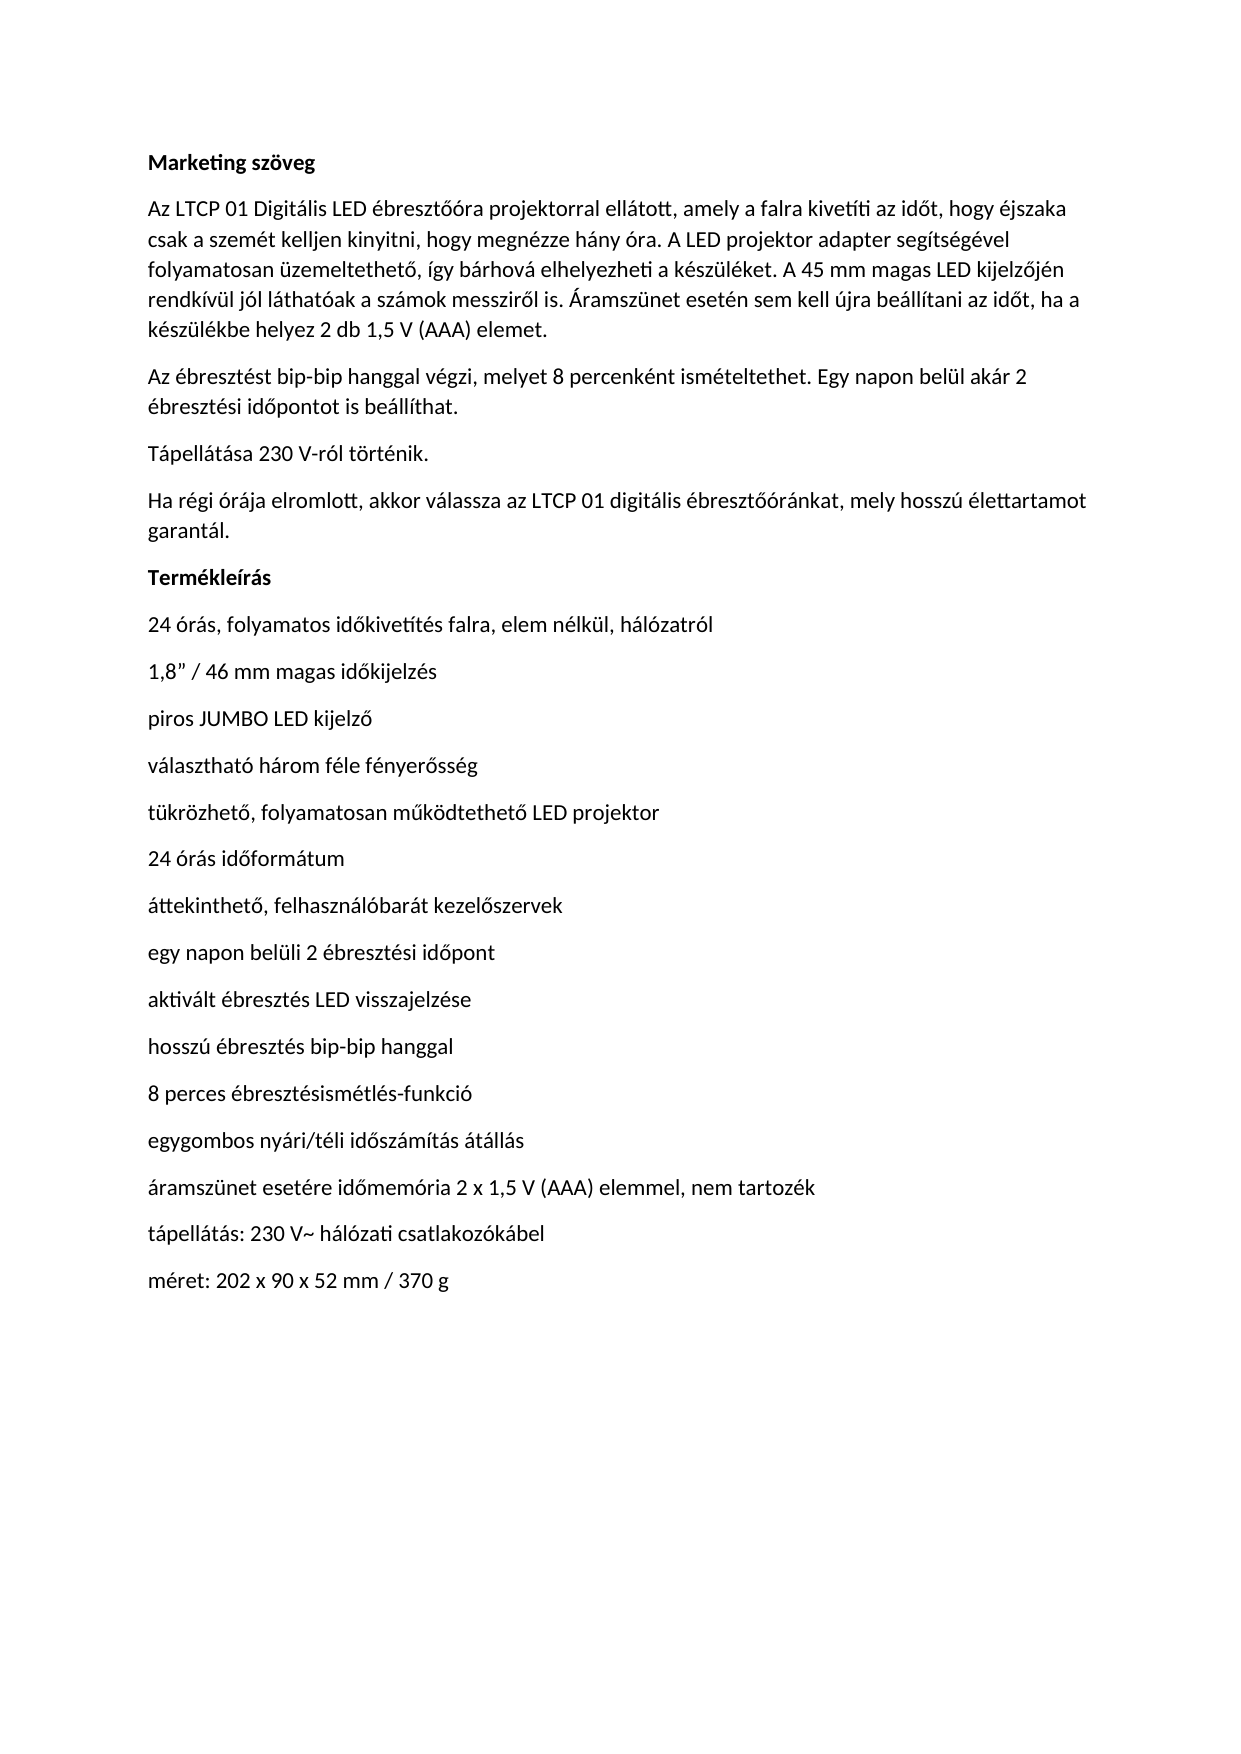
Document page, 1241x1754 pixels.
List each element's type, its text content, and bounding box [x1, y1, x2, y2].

text 1,8” / 46 mm magas időkijelzés [148, 657, 1093, 685]
text Marketing szöveg [148, 148, 1093, 176]
text Tápellátása 230 V-ról történik. [148, 439, 1093, 467]
text 8 perces ébresztésismétlés-funkció [148, 1079, 1093, 1107]
text egy napon belüli 2 ébresztési időpont [148, 938, 1093, 966]
text aktivált ébresztés LED visszajelzése [148, 985, 1093, 1013]
text egygombos nyári/téli időszámítás átállás [148, 1126, 1093, 1154]
text Termékleírás [148, 563, 1093, 591]
text piros JUMBO LED kijelző [148, 704, 1093, 732]
text 24 órás időformátum [148, 844, 1093, 872]
text Ha régi órája elromlott, akkor válassza az LTCP 01 digitális ébresztőóránkat, mely hosszú élettartamot garantál. [148, 486, 1093, 544]
text Az ébresztést bip-bip hanggal végzi, melyet 8 percenként ismételtethet. Egy napon belül akár 2 ébresztési időpontot is beállíthat. [148, 362, 1093, 420]
text áttekinthető, felhasználóbarát kezelőszervek [148, 891, 1093, 919]
text áramszünet esetére időmemória 2 x 1,5 V (AAA) elemmel, nem tartozék [148, 1173, 1093, 1201]
text hosszú ébresztés bip-bip hanggal [148, 1032, 1093, 1060]
text tükrözhető, folyamatosan működtethető LED projektor [148, 798, 1093, 826]
text 24 órás, folyamatos időkivetítés falra, elem nélkül, hálózatról [148, 610, 1093, 638]
text méret: 202 x 90 x 52 mm / 370 g [148, 1266, 1093, 1294]
text tápellátás: 230 V~ hálózati csatlakozókábel [148, 1219, 1093, 1247]
text választható három féle fényerősség [148, 751, 1093, 779]
text Az LTCP 01 Digitális LED ébresztőóra projektorral ellátott, amely a falra kivetíti az időt, hogy éjszaka csak a szemét kelljen kinyitni, hogy megnézze hány óra. A LED projektor adapter segítségével folyamatosan üzemeltethető, így bárhová elhelyezheti a készüléket. A 45 mm magas LED kijelzőjén rendkívül jól láthatóak a számok messziről is. Áramszünet esetén sem kell újra beállítani az időt, ha a készülékbe helyez 2 db 1,5 V (AAA) elemet. [148, 194, 1093, 343]
